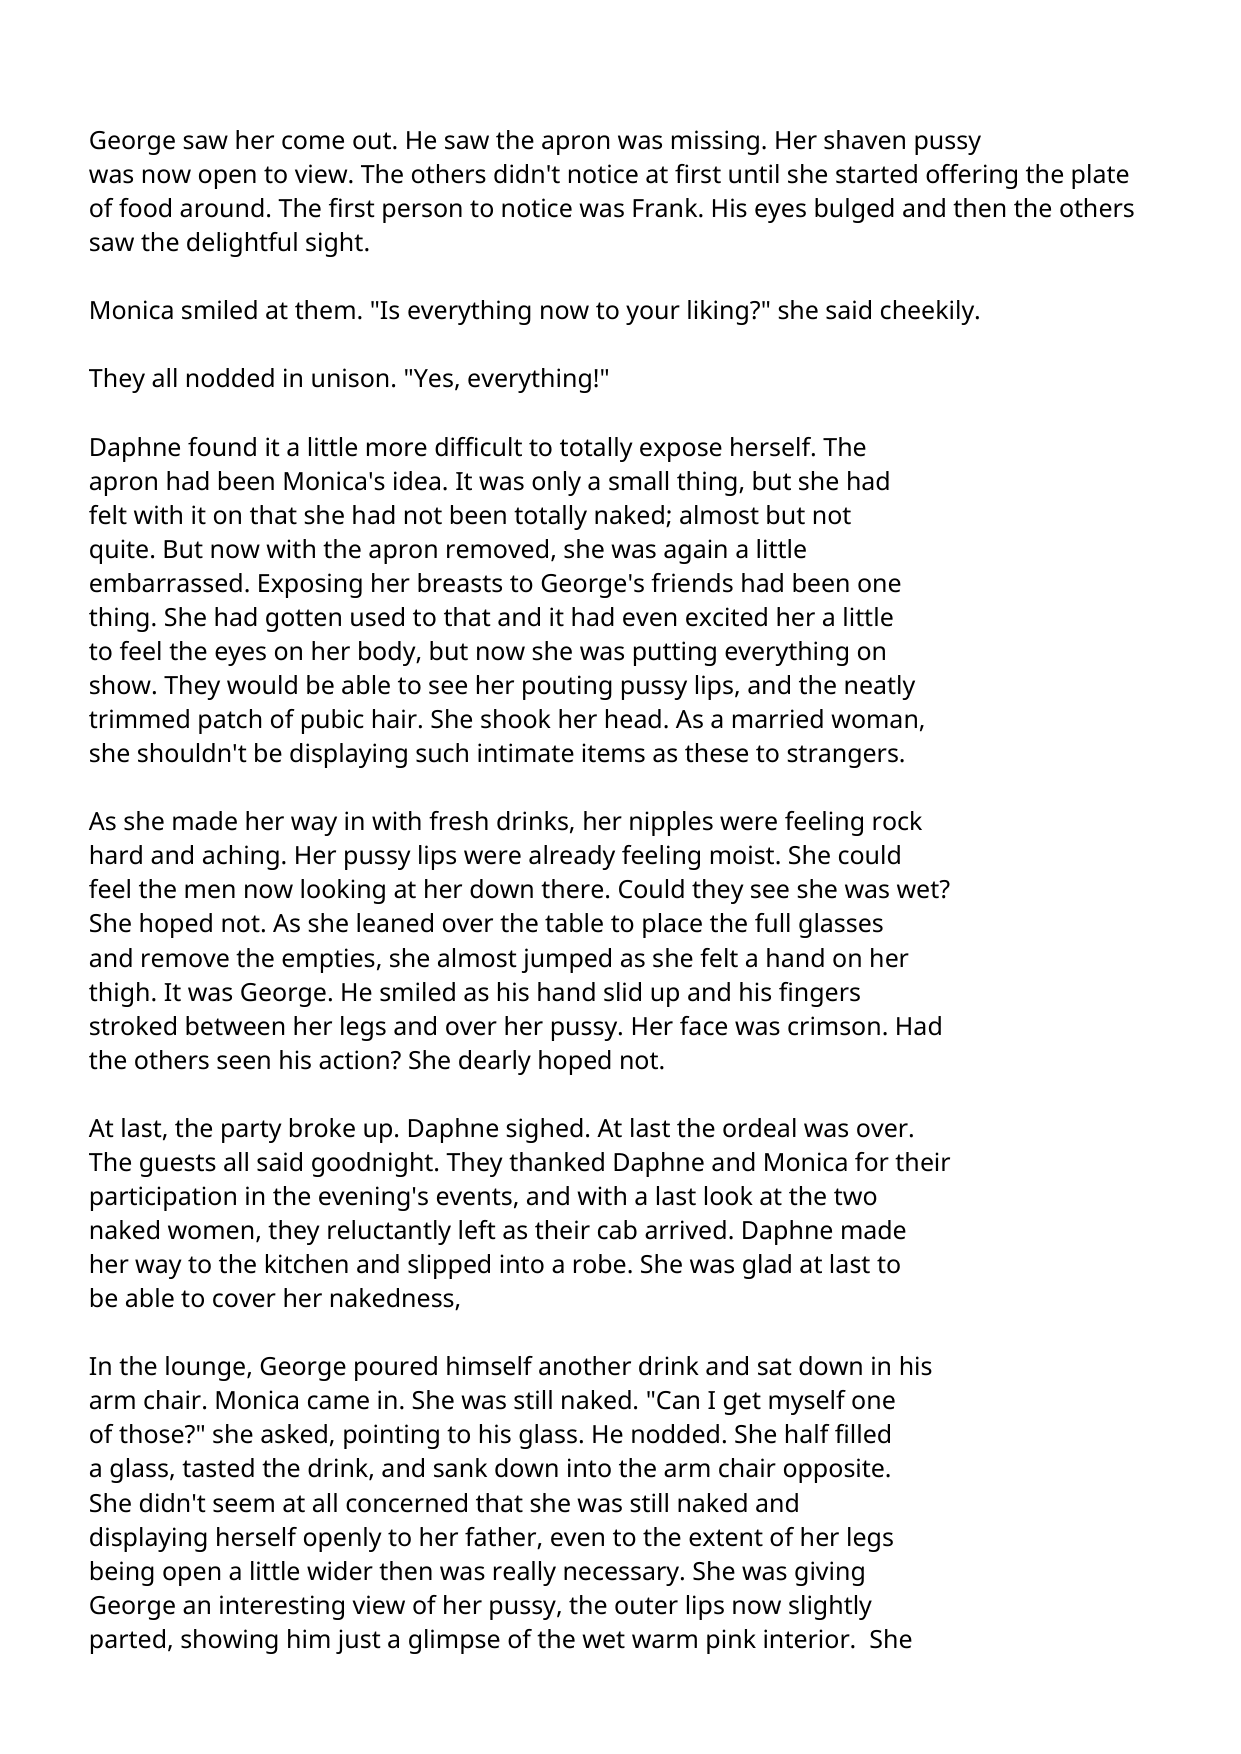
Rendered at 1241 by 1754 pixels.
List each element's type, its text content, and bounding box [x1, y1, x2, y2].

text to feel the eyes on her body, but now she was putting everything on [89, 634, 1152, 668]
text displaying herself openly to her father, even to the extent of her legs [89, 1519, 1152, 1553]
text trimmed patch of pubic hair. She shook her head. As a married woman, [89, 702, 1152, 736]
text naked women, they reluctantly left as their cab arrived. Daphne made [89, 1213, 1152, 1247]
text parted, showing him just a glimpse of the wet warm pink interior. She [89, 1621, 1152, 1656]
text As she made her way in with fresh drinks, her nipples were feeling rock [89, 804, 1152, 838]
text The guests all said goodnight. They thanked Daphne and Monica for their [89, 1144, 1152, 1179]
text the others seen his action? She dearly hoped not. [89, 1042, 1152, 1076]
text feel the men now looking at her down there. Could they see she was wet? [89, 872, 1152, 906]
text hard and aching. Her pussy lips were already feeling moist. She could [89, 838, 1152, 872]
text felt with it on that she had not been totally naked; almost but not [89, 497, 1152, 531]
text and remove the empties, she almost jumped as she felt a hand on her [89, 940, 1152, 974]
text being open a little wider then was really necessary. She was giving [89, 1553, 1152, 1587]
text At last, the party broke up. Daphne sighed. At last the ordeal was over. [89, 1111, 1152, 1144]
text was now open to view. The others didn't notice at first until she started offering the plate of food around. The first person to notice was Frank. His eyes bulged and then the others saw the delightful sight. [89, 157, 1152, 259]
text quite. But now with the apron removed, she was again a little [89, 531, 1152, 566]
text a glass, tasted the drink, and sank down into the arm chair opposite. [89, 1451, 1152, 1485]
text thigh. It was George. He smiled as his hand slid up and his fingers [89, 974, 1152, 1008]
text apron had been Monica's idea. It was only a small thing, but she had [89, 463, 1152, 497]
text She hoped not. As she leaned over the table to place the full glasses [89, 906, 1152, 940]
text thing. She had gotten used to that and it had even excited her a little [89, 599, 1152, 634]
text George saw her come out. He saw the apron was missing. Her shaven pussy [89, 123, 1152, 157]
text embarrassed. Exposing her breasts to George's friends had been one [89, 566, 1152, 599]
text arm chair. Monica came in. She was still naked. "Can I get myself one [89, 1383, 1152, 1417]
text Daphne found it a little more difficult to totally expose herself. The [89, 429, 1152, 463]
text stroked between her legs and over her pussy. Her face was crimson. Had [89, 1008, 1152, 1042]
text participation in the evening's events, and with a last look at the two [89, 1179, 1152, 1213]
text of those?" she asked, pointing to his glass. He nodded. She half filled [89, 1417, 1152, 1451]
text she shouldn't be displaying such intimate items as these to strangers. [89, 736, 1152, 770]
text They all nodded in unison. "Yes, everything!" [89, 361, 1152, 395]
text George an interesting view of her pussy, the outer lips now slightly [89, 1587, 1152, 1621]
text She didn't seem at all concerned that she was still naked and [89, 1485, 1152, 1519]
text her way to the kitchen and slipped into a robe. She was glad at last to [89, 1247, 1152, 1281]
text In the lounge, George poured himself another drink and sat down in his [89, 1349, 1152, 1383]
text show. They would be able to see her pouting pussy lips, and the neatly [89, 668, 1152, 702]
text be able to cover her nakedness, [89, 1281, 1152, 1315]
text Monica smiled at them. "Is everything now to your liking?" she said cheekily. [89, 293, 1152, 327]
